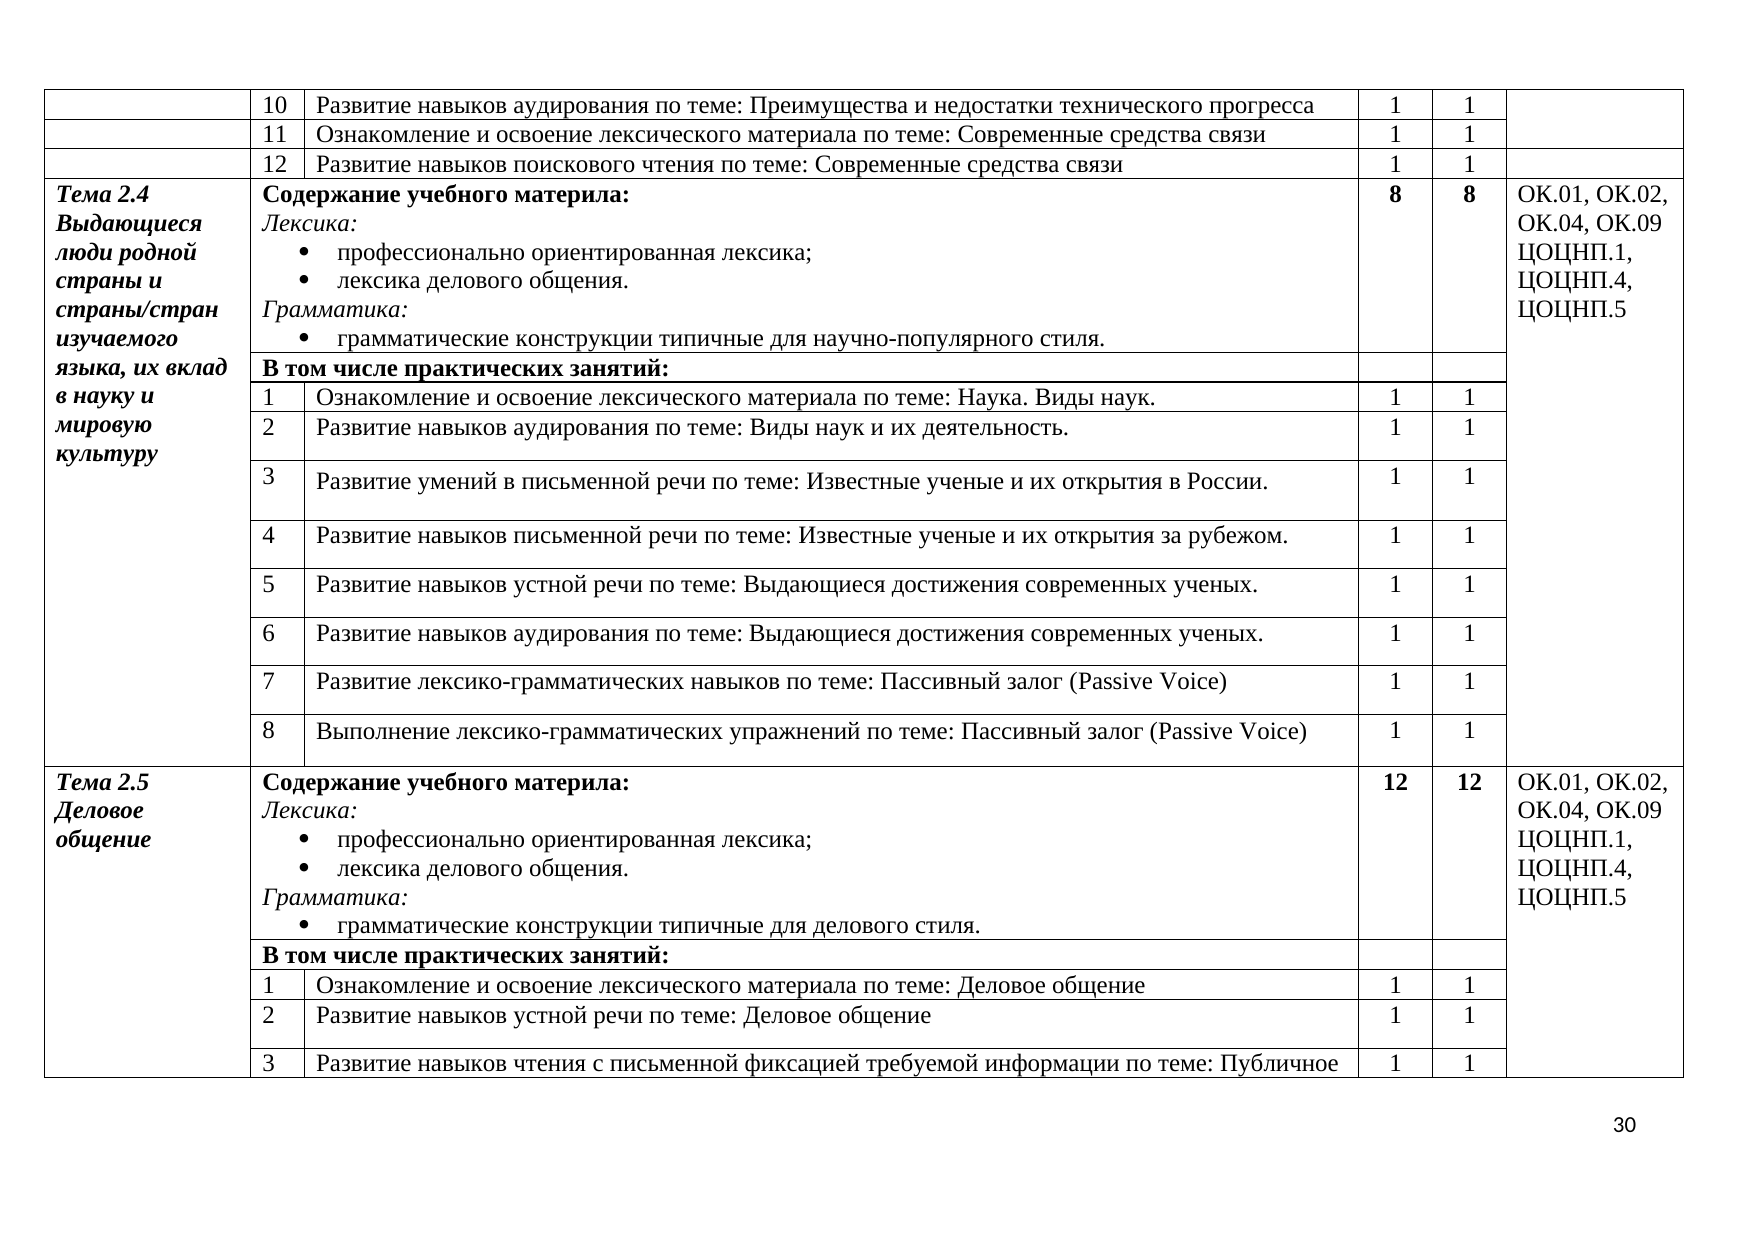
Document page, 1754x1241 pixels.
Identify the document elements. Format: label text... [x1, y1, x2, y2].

table_cell 1 [1433, 149, 1506, 178]
table_cell Развитие навыков аудирования по теме: Выдающиеся достижения современных ученых. [305, 618, 1358, 665]
table_cell В том числе практических занятий: [251, 353, 1358, 381]
table_cell 3 [251, 1049, 304, 1077]
table_cell 2 [251, 412, 304, 460]
table_cell 1 [1433, 970, 1506, 999]
table_cell Развитие умений в письменной речи по теме: Известные ученые и их открытия в России. [305, 461, 1358, 519]
table_cell ОК.01, ОК.02, ОК.04, ОК.09 ЦОЦНП.1, ЦОЦНП.4, ЦОЦНП.5 [1507, 179, 1683, 766]
table_cell 1 [1359, 666, 1432, 714]
table_cell 1 [1359, 970, 1432, 999]
table_cell 11 [251, 120, 304, 148]
table_cell 1 [1433, 383, 1506, 411]
table_cell 1 [1433, 521, 1506, 568]
table_cell 1 [1359, 90, 1432, 118]
table_cell 8 [251, 715, 304, 766]
table_cell 1 [1433, 715, 1506, 766]
table_cell 1 [1359, 618, 1432, 665]
table_cell 1 [1359, 149, 1432, 178]
table_cell 6 [251, 618, 304, 665]
table_cell Ознакомление и освоение лексического материала по теме: Современные средства связи [305, 120, 1358, 148]
table_cell 1 [1359, 1049, 1432, 1077]
table_cell Развитие навыков аудирования по теме: Преимущества и недостатки технического прогресса [305, 90, 1358, 118]
table_cell 1 [1433, 1000, 1506, 1047]
table_cell Содержание учебного материла: Лексика: профессионально ориентированная лексика; лексика делового общения. Грамматика: грамматические конструкции типичные для делового стиля. [251, 767, 1358, 939]
table_cell 7 [251, 666, 304, 714]
table_cell Содержание учебного материла: Лексика: профессионально ориентированная лексика; лексика делового общения. Грамматика: грамматические конструкции типичные для научно-популярного стиля. [251, 179, 1358, 352]
table_cell Выполнение лексико-грамматических упражнений по теме: Пассивный залог (Passive Voice) [305, 715, 1358, 766]
table_cell 1 [1359, 120, 1432, 148]
table_cell 3 [251, 461, 304, 519]
table_cell [1359, 940, 1432, 969]
table_cell 1 [1433, 666, 1506, 714]
table_cell 8 [1433, 179, 1506, 352]
table_cell 8 [1359, 179, 1432, 352]
table_cell [1359, 353, 1432, 381]
table_cell [45, 149, 250, 178]
table_cell Развитие навыков аудирования по теме: Виды наук и их деятельность. [305, 412, 1358, 460]
table_cell 5 [251, 569, 304, 617]
table_cell 1 [251, 970, 304, 999]
table_cell Тема 2.5 Деловое общение [45, 767, 250, 1077]
table_cell Развитие навыков поискового чтения по теме: Современные средства связи [305, 149, 1358, 178]
table_cell 1 [1433, 461, 1506, 519]
table_cell 1 [1433, 1049, 1506, 1077]
table_cell 1 [1433, 569, 1506, 617]
table_cell [1433, 353, 1506, 381]
table_cell Тема 2.4 Выдающиеся люди родной страны и страны/стран изучаемого языка, их вклад в науку и мировую культуру [45, 179, 250, 766]
table_cell 1 [1359, 461, 1432, 519]
table_cell 12 [251, 149, 304, 178]
table_cell [1507, 149, 1683, 178]
table_cell Развитие навыков устной речи по теме: Выдающиеся достижения современных ученых. [305, 569, 1358, 617]
table_cell Ознакомление и освоение лексического материала по теме: Наука. Виды наук. [305, 383, 1358, 411]
table_cell 1 [1359, 521, 1432, 568]
table_cell Развитие навыков письменной речи по теме: Известные ученые и их открытия за рубежом. [305, 521, 1358, 568]
table_cell 1 [1359, 569, 1432, 617]
table_cell 1 [251, 383, 304, 411]
table_cell 1 [1359, 383, 1432, 411]
table_cell [45, 120, 250, 148]
table_cell [1433, 940, 1506, 969]
table_cell 10 [251, 90, 304, 118]
table_cell 1 [1433, 618, 1506, 665]
table_cell В том числе практических занятий: [251, 940, 1358, 969]
table_cell 1 [1359, 1000, 1432, 1047]
table_cell 1 [1359, 715, 1432, 766]
table_cell Ознакомление и освоение лексического материала по теме: Деловое общение [305, 970, 1358, 999]
table_cell 2 [251, 1000, 304, 1047]
table_cell 12 [1359, 767, 1432, 939]
table_cell 4 [251, 521, 304, 568]
table_cell Развитие навыков устной речи по теме: Деловое общение [305, 1000, 1358, 1047]
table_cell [305, 1049, 1358, 1077]
table_cell 1 [1433, 120, 1506, 148]
table_cell 12 [1433, 767, 1506, 939]
table_cell 1 [1433, 90, 1506, 118]
table_cell Развитие лексико-грамматических навыков по теме: Пассивный залог (Passive Voice) [305, 666, 1358, 714]
table_cell 1 [1433, 412, 1506, 460]
table_cell 1 [1359, 412, 1432, 460]
table_cell ОК.01, ОК.02, ОК.04, ОК.09 ЦОЦНП.1, ЦОЦНП.4, ЦОЦНП.5 [1507, 767, 1683, 1077]
table_cell [45, 90, 250, 118]
